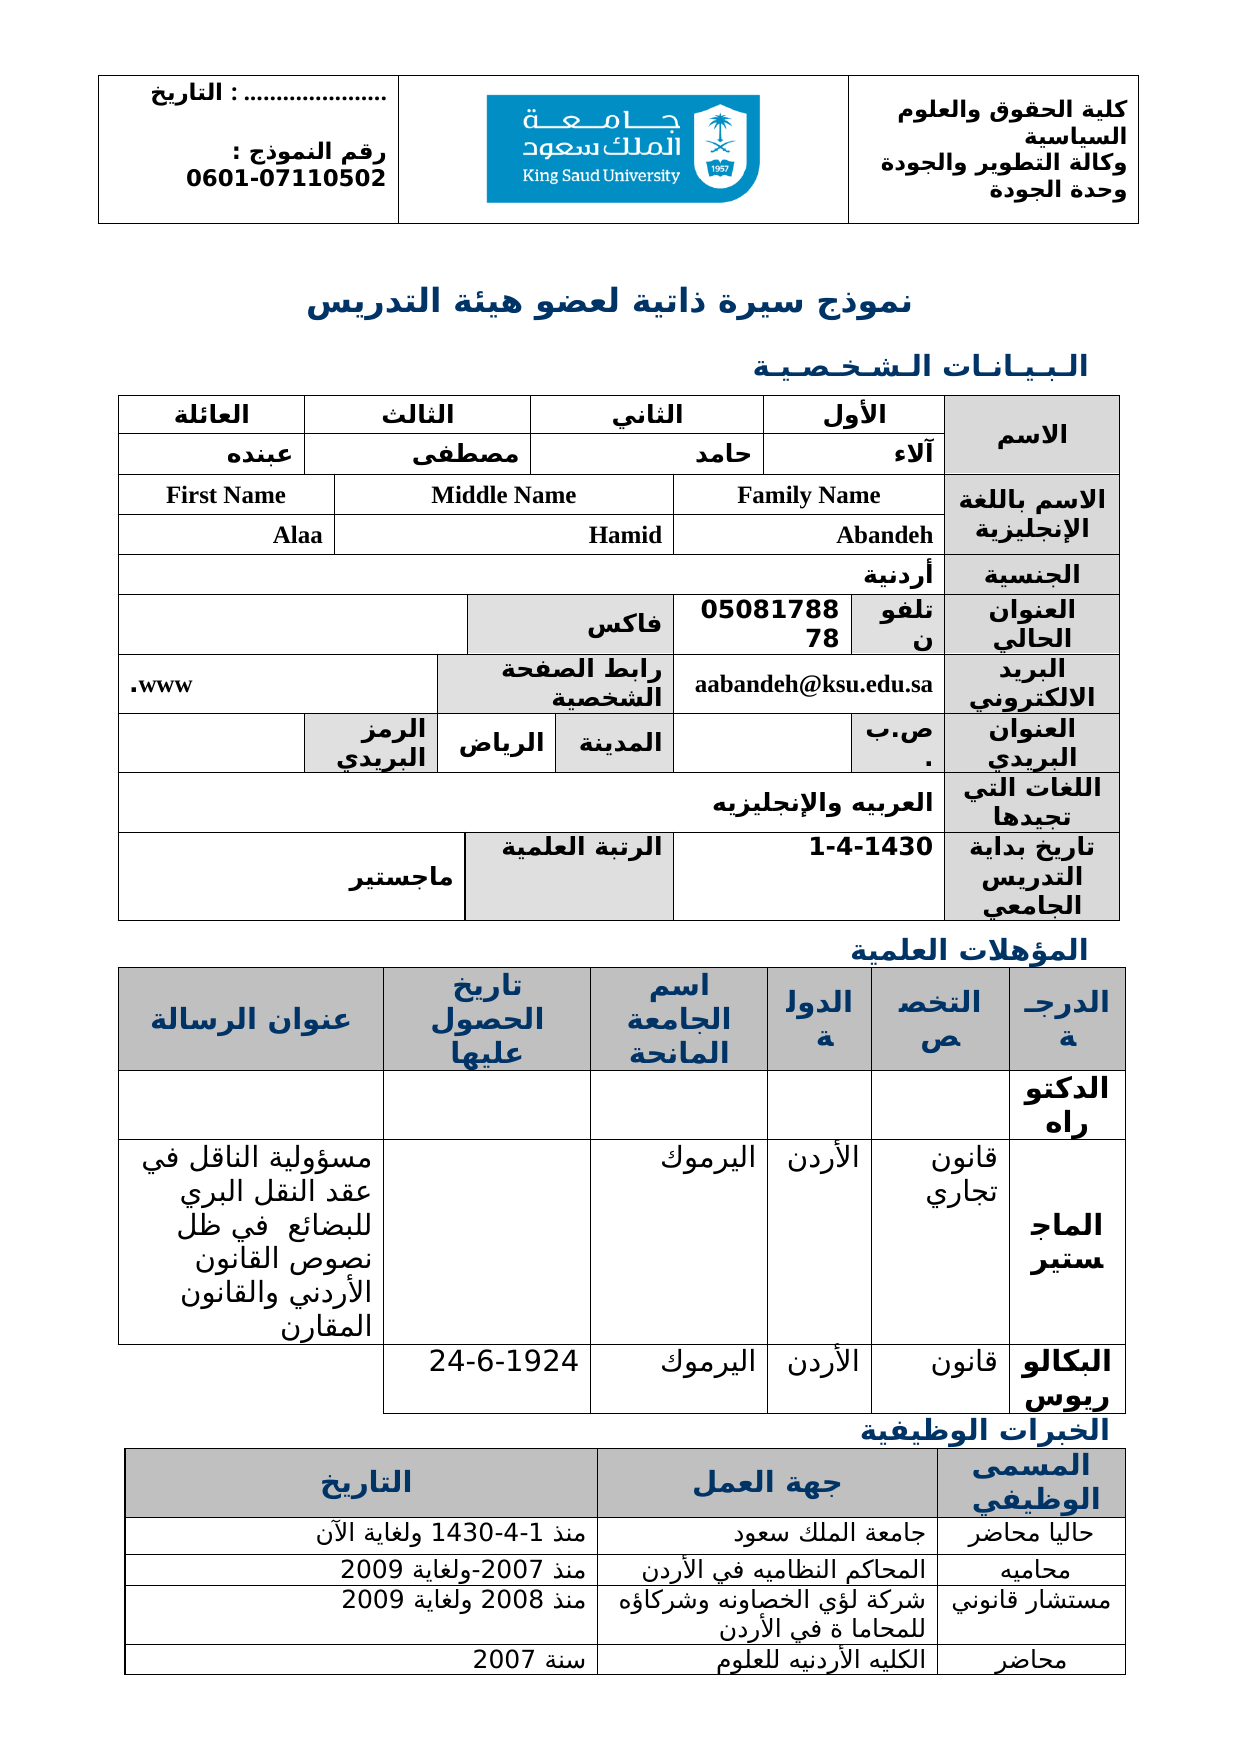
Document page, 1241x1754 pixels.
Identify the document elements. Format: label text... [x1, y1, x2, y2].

table_header العائلة [119, 396, 304, 433]
table_cell المحاكم النظاميه في الأردن [598, 1555, 937, 1584]
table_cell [598, 1645, 937, 1674]
picture [485, 93, 761, 206]
table_cell مسؤولية الناقل في عقد النقل البري للبضائع في ظل نصوص القانون الأردني والقانون المقارن [119, 1140, 383, 1344]
table_header المسمى الوظيفي [938, 1449, 1125, 1517]
text نموذج سيرة ذاتية لعضو هيئة التدريس [109, 282, 1110, 321]
table_cell First Name [119, 475, 334, 514]
table_cell aabandeh@ksu.edu.sa [674, 655, 944, 713]
table_cell Alaa [119, 515, 334, 554]
table_cell الاسم باللغة الإنجليزية [945, 475, 1119, 554]
table_cell [591, 1071, 767, 1139]
table_header الثالث [305, 396, 530, 433]
table_cell المدينة [556, 714, 673, 772]
table_cell جامعة الملك سعود [598, 1518, 937, 1554]
table_header الدولة [768, 968, 871, 1070]
table_cell مصطفى [305, 434, 530, 473]
table_cell 0508178878 [674, 595, 851, 653]
table_cell أردنية [119, 555, 944, 594]
table_cell اليرموك [591, 1140, 767, 1344]
table_cell [674, 714, 851, 772]
table_cell [768, 1071, 871, 1139]
table_header التخصص [872, 968, 1009, 1070]
table_cell البكالوريوس [1010, 1345, 1125, 1413]
table_cell العنوان الحالي [945, 595, 1119, 653]
table_cell تاريخ بداية التدريس الجامعي [945, 833, 1119, 920]
table_cell محاميه [938, 1555, 1125, 1584]
table_cell اللغات التي تجيدها [945, 773, 1119, 832]
table_cell www. [119, 655, 437, 713]
table_cell ص.ب. [852, 714, 944, 772]
table_header الدرجـة [1010, 968, 1125, 1070]
table_cell العربيه والإنجليزيه [119, 773, 944, 832]
table_cell الرمز البريدي [305, 714, 437, 772]
table_cell مستشار قانوني [938, 1586, 1125, 1644]
table_cell عبنده [119, 434, 304, 473]
table_cell قانون تجاري [872, 1140, 1009, 1344]
table_cell منذ 1-4-1430 ولغاية الآن [126, 1518, 597, 1554]
table_cell 1-4-1430 [674, 833, 944, 920]
table_cell الرتبة العلمية [466, 833, 673, 920]
table_cell الأردن [768, 1140, 871, 1344]
table_cell البريد الالكتروني [945, 655, 1119, 713]
table_cell Abandeh [674, 515, 944, 554]
table_cell Hamid [335, 515, 673, 554]
table_cell اليرموك [591, 1345, 767, 1413]
table_cell Family Name [674, 475, 944, 514]
table_cell ماجستير [119, 833, 464, 920]
table_cell [119, 714, 304, 772]
table_cell Middle Name [335, 475, 673, 514]
table_header اسم الجامعة المانحة [591, 968, 767, 1070]
table_header التاريخ [126, 1449, 597, 1517]
table_cell 24-6-1924 [384, 1345, 590, 1413]
table_cell منذ 2008 ولغاية 2009 [126, 1586, 597, 1644]
table_cell [384, 1071, 590, 1139]
table_cell حاليا محاضر [938, 1518, 1125, 1554]
table_cell تلفون [852, 595, 944, 653]
table_header عنوان الرسالة [119, 968, 383, 1070]
table_header تاريخ الحصول عليها [384, 968, 590, 1070]
table_cell [384, 1140, 590, 1344]
table_header الثاني [531, 396, 763, 433]
table_header جهة العمل [598, 1449, 937, 1517]
table_cell شركة لؤي الخصاونه وشركاؤه للمحاما ة في الأردن [598, 1586, 937, 1644]
table_cell [119, 595, 467, 653]
table_cell الماجستير [1010, 1140, 1125, 1344]
table_cell حامد [531, 434, 763, 473]
text الخبرات الوظيفية [109, 1414, 1110, 1448]
table_cell قانون [872, 1345, 1009, 1413]
table_cell سنة 2007 [126, 1645, 597, 1674]
text الـبـيـانـات الـشـخـصـيـة [109, 349, 1110, 383]
table_cell آلاء [764, 434, 944, 473]
table_cell منذ 2007-ولغاية 2009 [126, 1555, 597, 1584]
table_cell محاضر [938, 1645, 1125, 1674]
text المؤهلات العلمية [109, 933, 1110, 967]
table_cell العنوان البريدي [945, 714, 1119, 772]
table_cell فاكس [468, 595, 673, 653]
table_cell الأردن [768, 1345, 871, 1413]
table_cell رابط الصفحة الشخصية [438, 655, 673, 713]
table_cell [119, 1071, 383, 1139]
table_header الاسم [945, 396, 1119, 473]
table_cell الدكتوراه [1010, 1071, 1125, 1139]
table_cell [872, 1071, 1009, 1139]
table_cell الرياض [438, 714, 555, 772]
table_header الأول [764, 396, 944, 433]
table_cell الجنسية [945, 555, 1119, 594]
